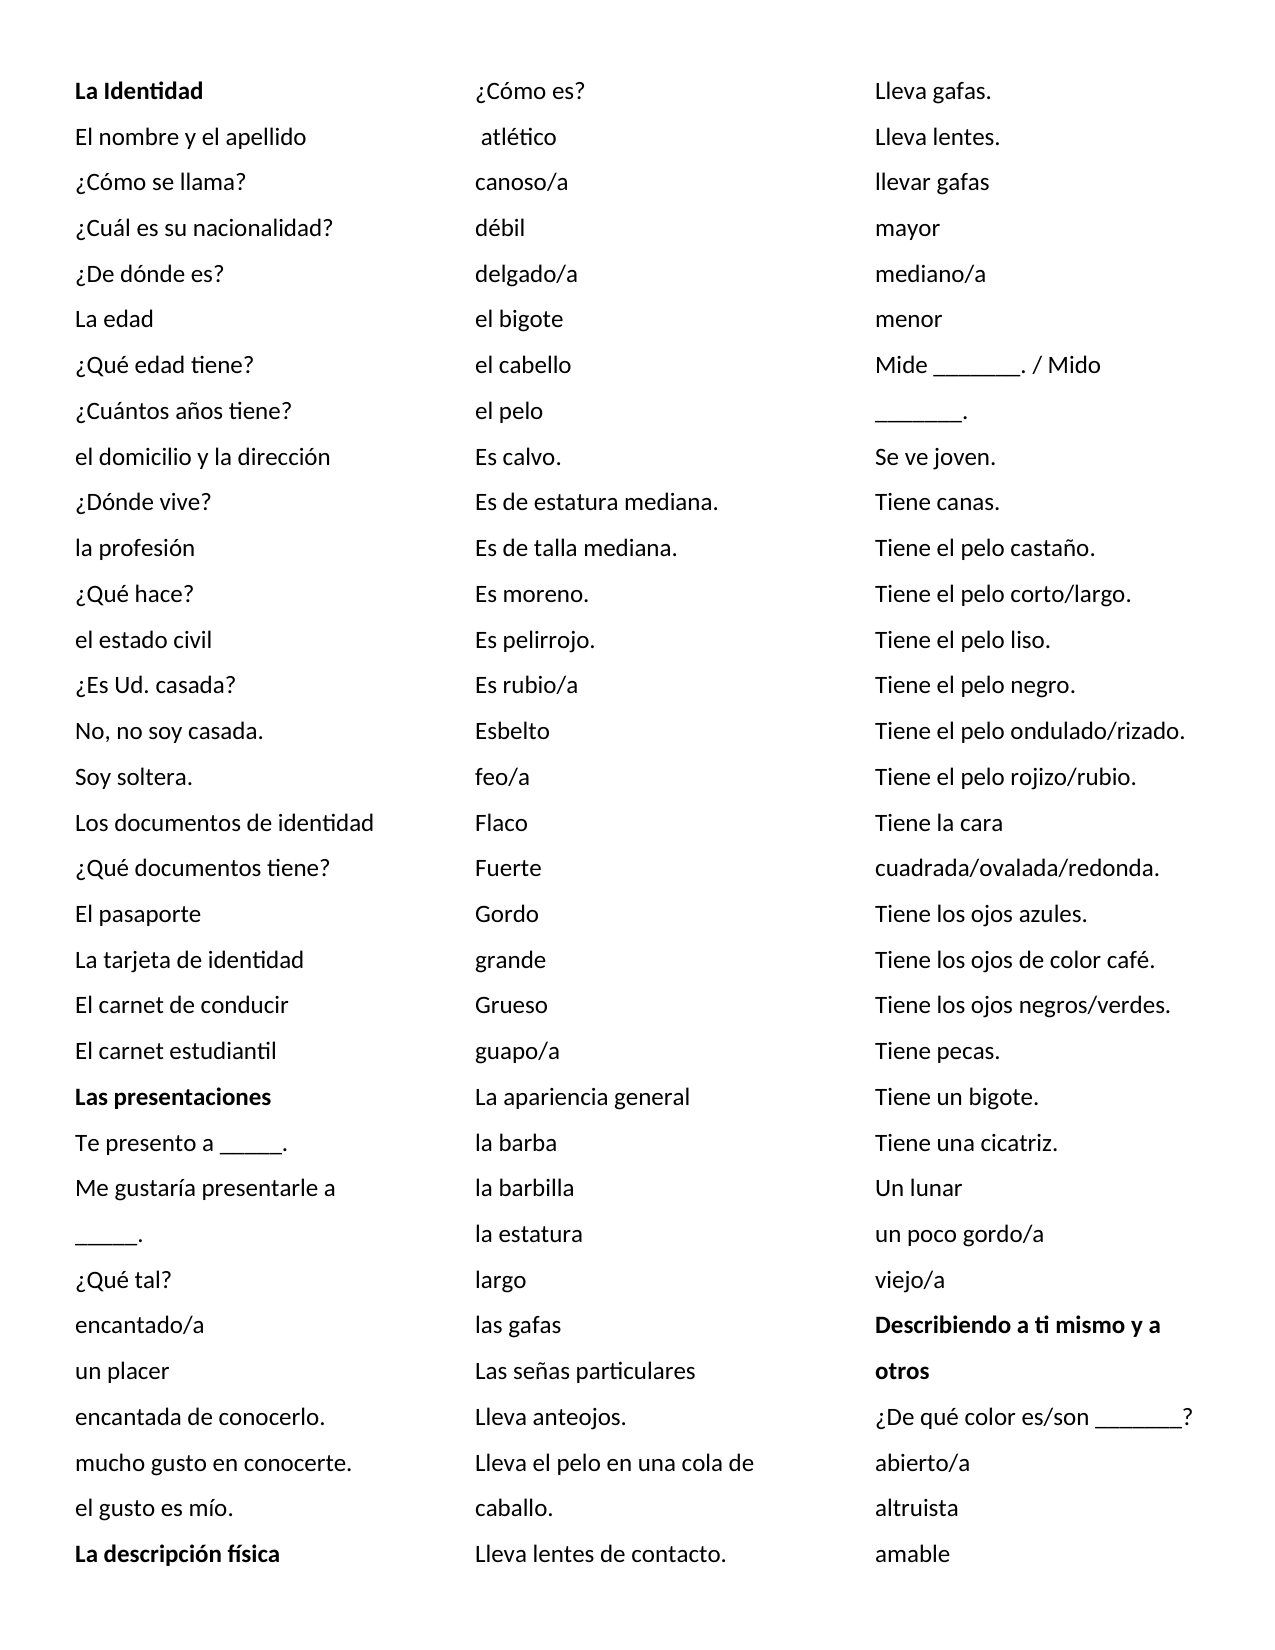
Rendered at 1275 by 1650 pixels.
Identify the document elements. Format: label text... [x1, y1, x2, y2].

text Tiene el pelo rojizo/rubio. [875, 761, 1200, 791]
text Esbelto [475, 715, 800, 746]
text El carnet de conducir [75, 989, 400, 1020]
text encantada de conocerlo. [75, 1401, 400, 1432]
text Fuerte [475, 852, 800, 883]
text el bigote [475, 304, 800, 334]
text Las presentaciones [75, 1081, 400, 1112]
text Tiene el pelo castaño. [875, 532, 1200, 563]
text menor [875, 304, 1200, 334]
text débil [475, 212, 800, 243]
text Flaco [475, 807, 800, 837]
text la barba [475, 1127, 800, 1157]
text Las señas particulares [475, 1355, 800, 1386]
text la barbilla [475, 1172, 800, 1203]
text ¿Cuántos años tiene? [75, 395, 400, 426]
text Tiene un bigote. [875, 1081, 1200, 1112]
text El nombre y el apellido [75, 121, 400, 151]
text encantado/a [75, 1310, 400, 1340]
text Es moreno. [475, 578, 800, 608]
text abierto/a [875, 1447, 1200, 1477]
text ¿Qué tal? [75, 1264, 400, 1294]
text Es rubio/a [475, 669, 800, 700]
text Lleva lentes de contacto. [475, 1538, 800, 1569]
text altruista [875, 1493, 1200, 1523]
text Tiene el pelo negro. [875, 669, 1200, 700]
text Mide _______. / Mido _______. [875, 349, 1200, 426]
text delgado/a [475, 258, 800, 288]
text un placer [75, 1355, 400, 1386]
text el pelo [475, 395, 800, 426]
text Un lunar [875, 1172, 1200, 1203]
text Gordo [475, 898, 800, 929]
text la profesión [75, 532, 400, 563]
text guapo/a [475, 1035, 800, 1066]
text La edad [75, 304, 400, 334]
text La Identidad [75, 75, 400, 106]
text Soy soltera. [75, 761, 400, 791]
text Tiene canas. [875, 487, 1200, 517]
text ¿Cómo se llama? [75, 166, 400, 197]
text No, no soy casada. [75, 715, 400, 746]
text ¿Cómo es? [475, 75, 800, 106]
text Tiene el pelo ondulado/rizado. [875, 715, 1200, 746]
text amable [875, 1538, 1200, 1569]
text la estatura [475, 1218, 800, 1249]
text mayor [875, 212, 1200, 243]
text Grueso [475, 989, 800, 1020]
text ¿De dónde es? [75, 258, 400, 288]
text el gusto es mío. [75, 1493, 400, 1523]
text Lleva gafas. [875, 75, 1200, 106]
text feo/a [475, 761, 800, 791]
text Es calvo. [475, 441, 800, 471]
text Los documentos de identidad [75, 807, 400, 837]
text ¿De qué color es/son _______? [875, 1401, 1200, 1432]
text Es pelirrojo. [475, 624, 800, 654]
text viejo/a [875, 1264, 1200, 1294]
text Tiene la cara cuadrada/ovalada/redonda. [875, 807, 1200, 883]
text un poco gordo/a [875, 1218, 1200, 1249]
text Tiene los ojos negros/verdes. [875, 989, 1200, 1020]
text ¿Cuál es su nacionalidad? [75, 212, 400, 243]
text Se ve joven. [875, 441, 1200, 471]
text grande [475, 944, 800, 974]
text Me gustaría presentarle a _____. [75, 1172, 400, 1249]
text La tarjeta de identidad [75, 944, 400, 974]
text mucho gusto en conocerte. [75, 1447, 400, 1477]
text Lleva lentes. [875, 121, 1200, 151]
text atlético [475, 121, 800, 151]
text Es de estatura mediana. [475, 487, 800, 517]
text La descripción física [75, 1538, 400, 1569]
text Es de talla mediana. [475, 532, 800, 563]
text El carnet estudiantil [75, 1035, 400, 1066]
text ¿Qué edad tiene? [75, 349, 400, 380]
text el estado civil [75, 624, 400, 654]
text ¿Qué documentos tiene? [75, 852, 400, 883]
text Tiene una cicatriz. [875, 1127, 1200, 1157]
text Tiene los ojos de color café. [875, 944, 1200, 974]
text llevar gafas [875, 166, 1200, 197]
text las gafas [475, 1310, 800, 1340]
text ¿Dónde vive? [75, 487, 400, 517]
text El pasaporte [75, 898, 400, 929]
text Lleva anteojos. [475, 1401, 800, 1432]
text La apariencia general [475, 1081, 800, 1112]
text mediano/a [875, 258, 1200, 288]
text Tiene el pelo liso. [875, 624, 1200, 654]
text el domicilio y la dirección [75, 441, 400, 471]
text ¿Es Ud. casada? [75, 669, 400, 700]
text Tiene pecas. [875, 1035, 1200, 1066]
text Te presento a _____. [75, 1127, 400, 1157]
text Lleva el pelo en una cola de caballo. [475, 1447, 800, 1523]
text largo [475, 1264, 800, 1294]
text ¿Qué hace? [75, 578, 400, 608]
text el cabello [475, 349, 800, 380]
text Tiene los ojos azules. [875, 898, 1200, 929]
text Describiendo a ti mismo y a otros [875, 1310, 1200, 1386]
text canoso/a [475, 166, 800, 197]
text Tiene el pelo corto/largo. [875, 578, 1200, 608]
